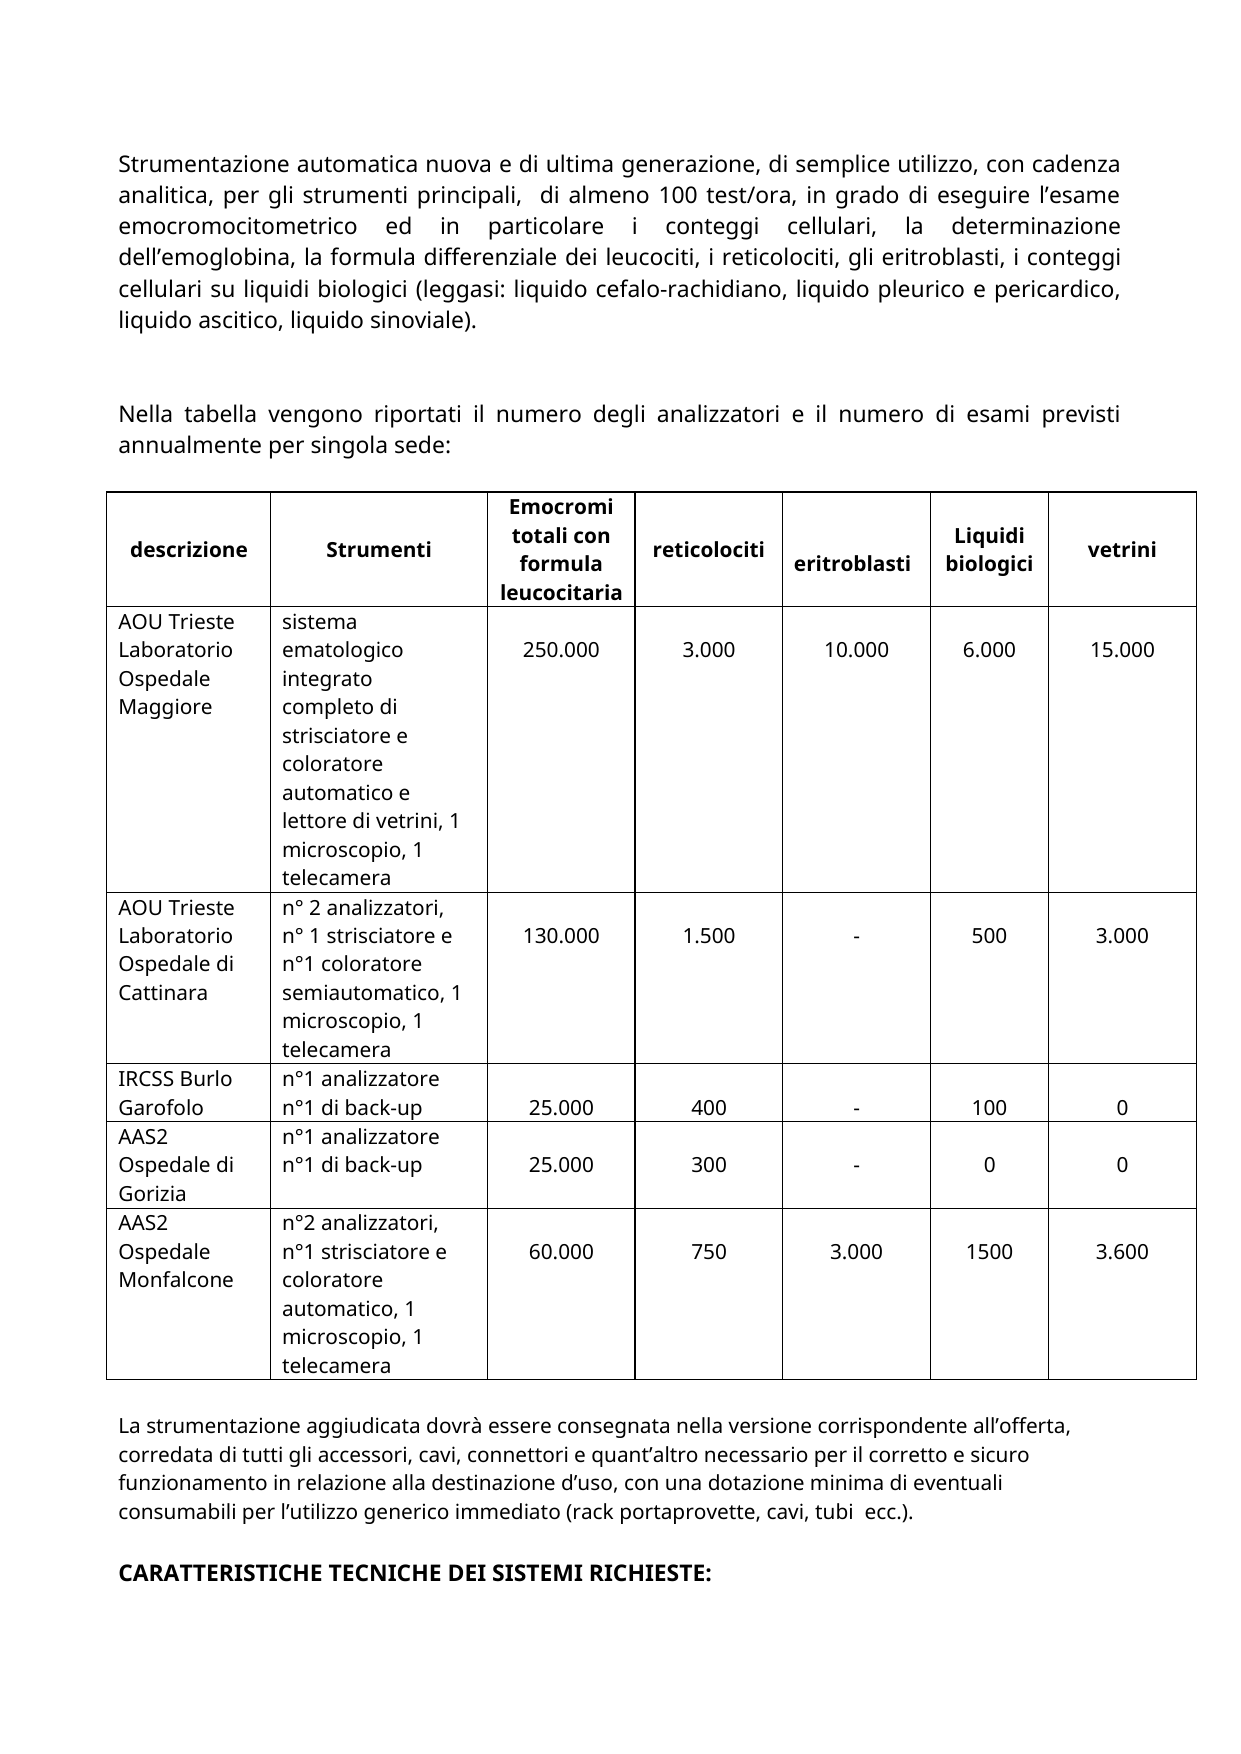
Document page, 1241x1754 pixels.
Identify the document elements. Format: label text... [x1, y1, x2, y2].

text CARATTERISTICHE TECNICHE DEI SISTEMI RICHIESTE: [118, 1556, 1122, 1588]
table_cell AOU Trieste Laboratorio Ospedale Maggiore [107, 607, 270, 892]
table_cell 60.000 [488, 1209, 634, 1379]
table_cell 3.000 [783, 1209, 930, 1379]
table_cell 500 [931, 893, 1048, 1063]
text La strumentazione aggiudicata dovrà essere consegnata nella versione corrispondente all’offerta, corredata di tutti gli accessori, cavi, connettori e quant’altro necessario per il corretto e sicuro funzionamento in relazione alla destinazione d’uso, con una dotazione minima di eventuali consumabili per l’utilizzo generico immediato (rack portaprovette, cavi, tubi ecc.). [118, 1411, 1122, 1525]
table_cell 1500 [931, 1209, 1048, 1379]
table_header Emocromi totali con formula leucocitaria [488, 493, 634, 606]
table_cell 400 [636, 1064, 782, 1121]
table_cell - [783, 1064, 930, 1121]
table_cell sistema ematologico integrato completo di strisciatore e coloratore automatico e lettore di vetrini, 1 microscopio, 1 telecamera [271, 607, 487, 892]
table_cell 0 [1049, 1122, 1196, 1207]
table_header Strumenti [271, 493, 487, 606]
table_header descrizione [107, 493, 270, 606]
table_cell 130.000 [488, 893, 634, 1063]
table_cell 3.000 [1049, 893, 1196, 1063]
table_cell 1.500 [636, 893, 782, 1063]
table_header eritroblasti [783, 493, 930, 606]
table_cell 3.600 [1049, 1209, 1196, 1379]
table_cell 750 [636, 1209, 782, 1379]
table_cell 250.000 [488, 607, 634, 892]
table_header reticolociti [636, 493, 782, 606]
table_cell n°2 analizzatori, n°1 strisciatore e coloratore automatico, 1 microscopio, 1 telecamera [271, 1209, 487, 1379]
table_cell 100 [931, 1064, 1048, 1121]
text Nella tabella vengono riportati il numero degli analizzatori e il numero di esami previsti annualmente per singola sede: [118, 398, 1122, 460]
table_cell n° 2 analizzatori, n° 1 strisciatore e n°1 coloratore semiautomatico, 1 microscopio, 1 telecamera [271, 893, 487, 1063]
table_cell AOU Trieste Laboratorio Ospedale di Cattinara [107, 893, 270, 1063]
table_cell 0 [931, 1122, 1048, 1207]
table_cell n°1 analizzatore n°1 di back-up [271, 1122, 487, 1207]
table_cell 3.000 [636, 607, 782, 892]
table_cell n°1 analizzatore n°1 di back-up [271, 1064, 487, 1121]
table_cell 10.000 [783, 607, 930, 892]
table_cell 0 [1049, 1064, 1196, 1121]
table_header Liquidi biologici [931, 493, 1048, 606]
table_header vetrini [1049, 493, 1196, 606]
table_cell 15.000 [1049, 607, 1196, 892]
text Strumentazione automatica nuova e di ultima generazione, di semplice utilizzo, con cadenza analitica, per gli strumenti principali, di almeno 100 test/ora, in grado di eseguire l’esame emocromocitometrico ed in particolare i conteggi cellulari, la determinazione dell’emoglobina, la formula differenziale dei leucociti, i reticolociti, gli eritroblasti, i conteggi cellulari su liquidi biologici (leggasi: liquido cefalo-rachidiano, liquido pleurico e pericardico, liquido ascitico, liquido sinoviale). [118, 148, 1122, 335]
table_cell 6.000 [931, 607, 1048, 892]
table_cell 25.000 [488, 1122, 634, 1207]
table_cell 300 [636, 1122, 782, 1207]
table_cell - [783, 893, 930, 1063]
table_cell AAS2 Ospedale di Gorizia [107, 1122, 270, 1207]
table_cell 25.000 [488, 1064, 634, 1121]
table_cell IRCSS Burlo Garofolo [107, 1064, 270, 1121]
table_cell - [783, 1122, 930, 1207]
table_cell AAS2 Ospedale Monfalcone [107, 1209, 270, 1379]
